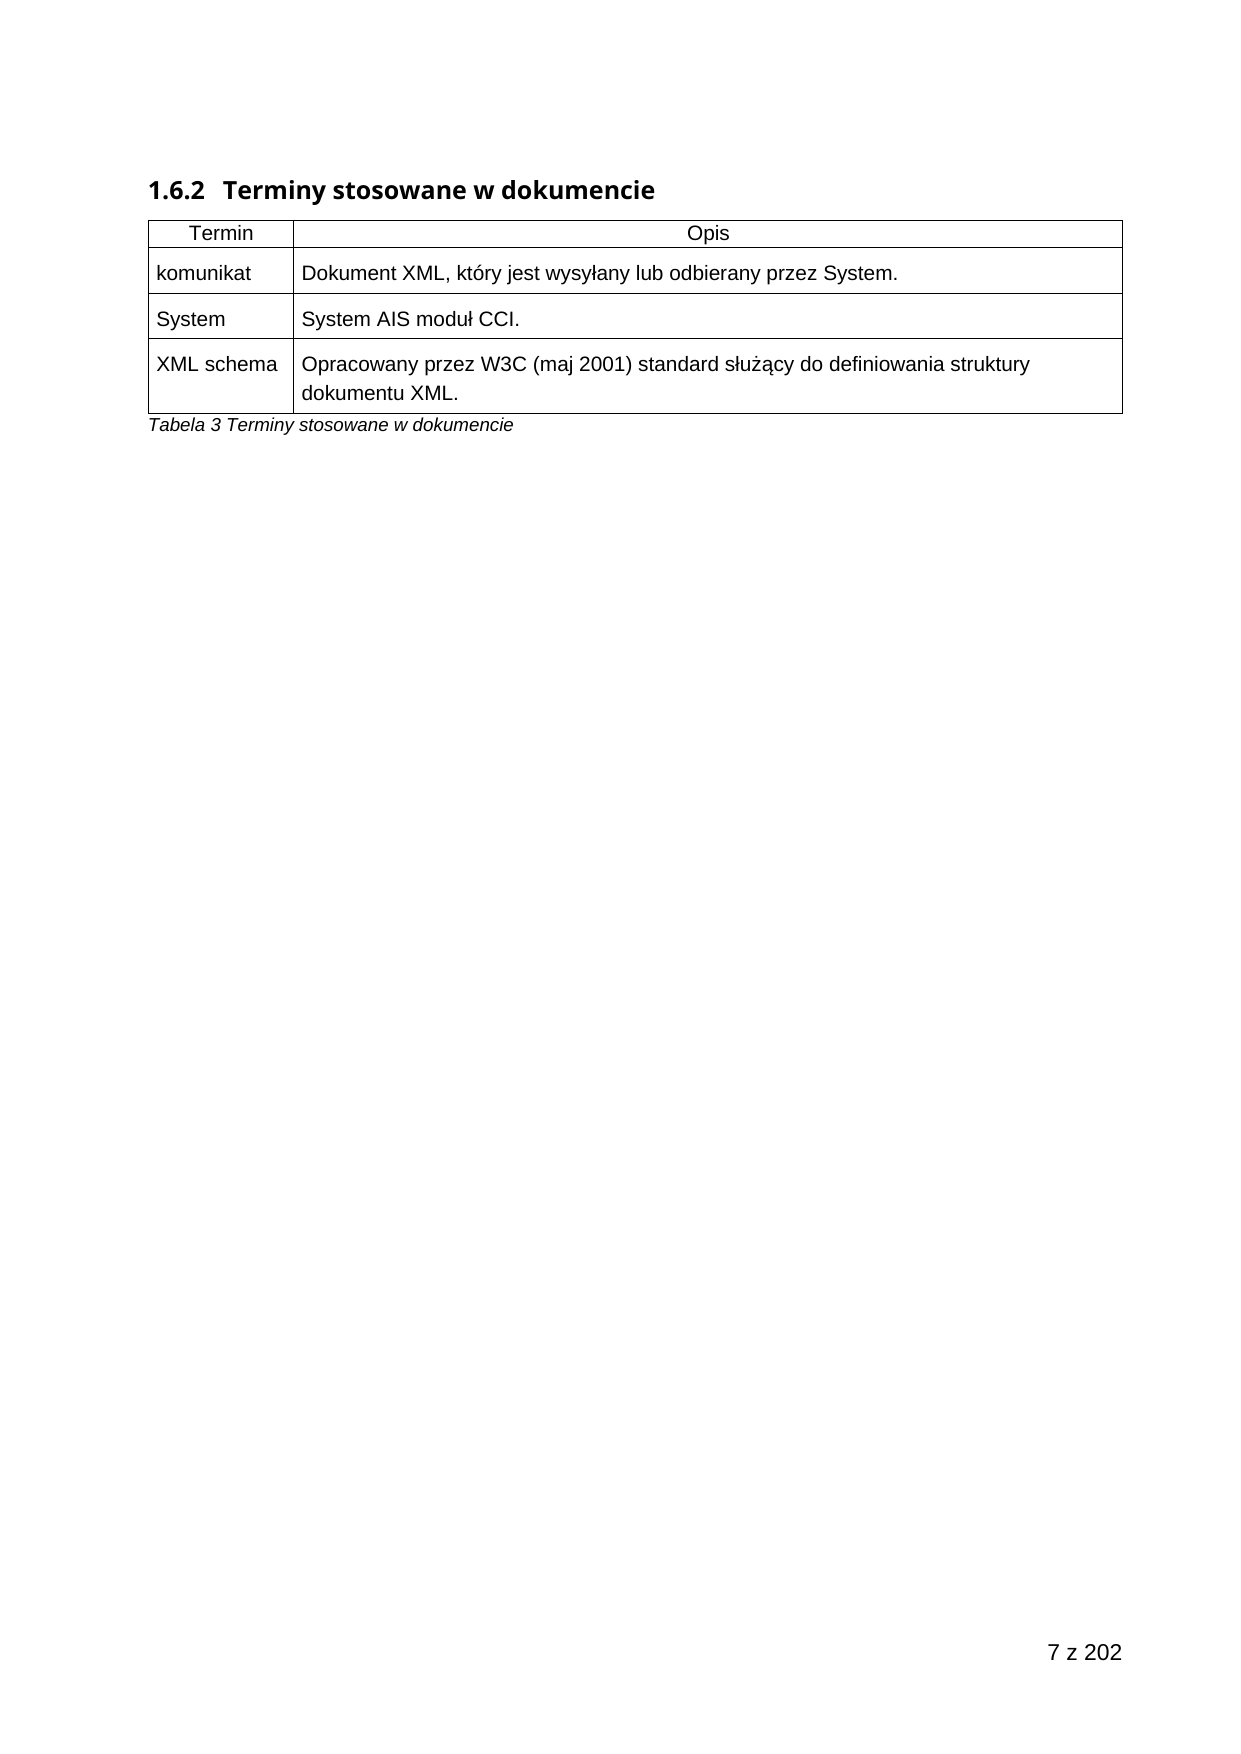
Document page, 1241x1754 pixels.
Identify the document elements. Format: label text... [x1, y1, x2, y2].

table_header Opis [294, 221, 1122, 247]
table_cell System [149, 294, 293, 338]
table_cell Opracowany przez W3C (maj 2001) standard służący do definiowania struktury dokumentu XML. [294, 339, 1122, 412]
subtitle Terminy stosowane w dokumencie [148, 173, 1122, 207]
text Tabela 3 Terminy stosowane w dokumencie [148, 414, 1122, 435]
table_cell System AIS moduł CCI. [294, 294, 1122, 338]
table_header Termin [149, 221, 293, 247]
table_cell XML schema [149, 339, 293, 412]
table_cell Dokument XML, który jest wysyłany lub odbierany przez System. [294, 248, 1122, 293]
table_cell komunikat [149, 248, 293, 293]
